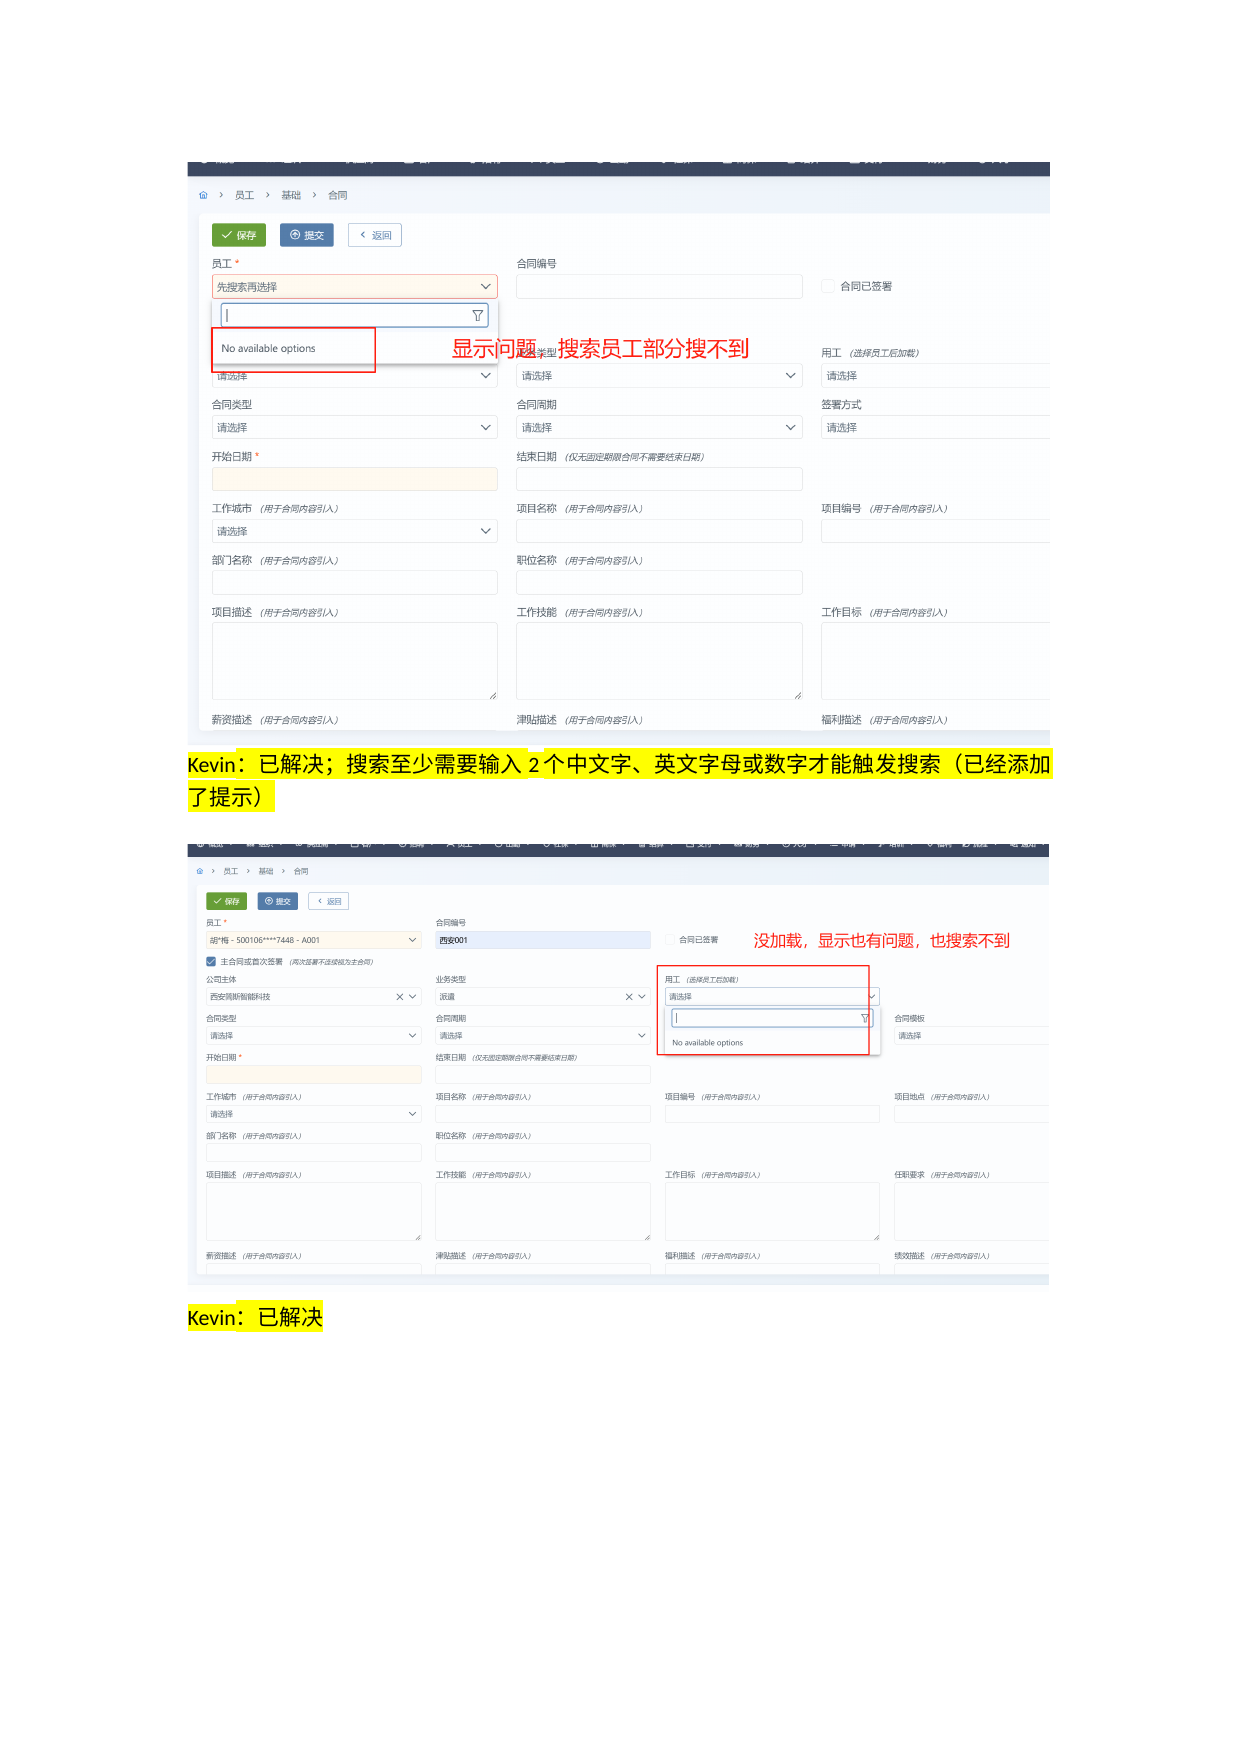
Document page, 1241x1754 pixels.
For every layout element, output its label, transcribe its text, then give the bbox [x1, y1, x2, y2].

picture [187, 162, 1050, 746]
picture [187, 844, 1049, 1292]
text Kevin：已解决；搜索至少需要输入2个中文字、英文字母或数字才能触发搜索（已经添加了提示） [187, 747, 1053, 812]
text Kevin：已解决 [187, 1299, 1053, 1332]
